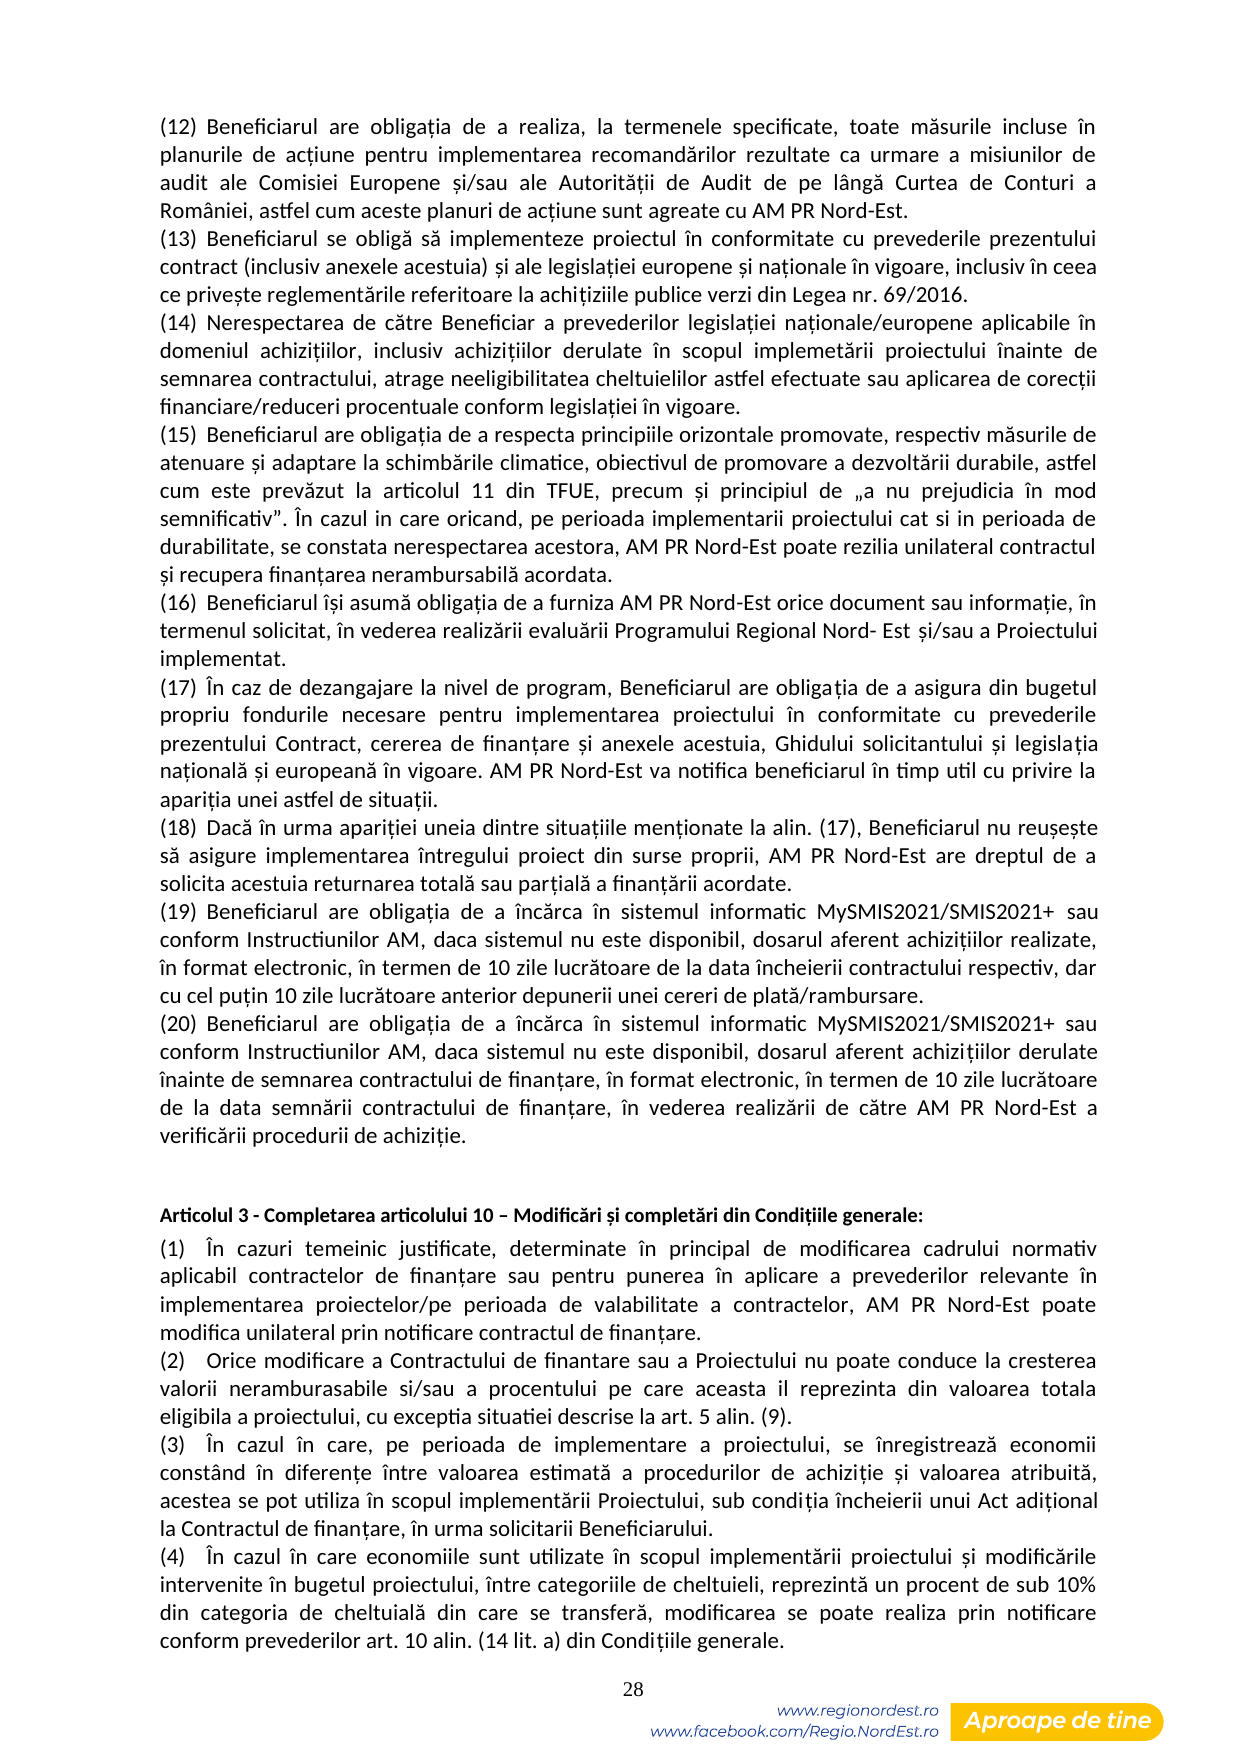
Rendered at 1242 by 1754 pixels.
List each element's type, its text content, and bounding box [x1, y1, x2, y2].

text (13) Beneficiarul se obligă să implementeze proiectul în conformitate cu prevederile prezentului contract (inclusiv anexele acestuia) şi ale legislației europene şi naționale în vigoare, inclusiv în ceea ce privește reglementările referitoare la achițiziile publice verzi din Legea nr. 69/2016. [159, 224, 1099, 308]
text (14) Nerespectarea de către Beneficiar a prevederilor legislaţiei naţionale/europene aplicabile în domeniul achiziţiilor, inclusiv achizițiilor derulate în scopul implemetării proiectului înainte de semnarea contractului, atrage neeligibilitatea cheltuielilor astfel efectuate sau aplicarea de corecţii financiare/reduceri procentuale conform legislaţiei în vigoare. [159, 308, 1099, 420]
text (3) În cazul în care, pe perioada de implementare a proiectului, se înregistrează economii constând în diferențe între valoarea estimată a procedurilor de achiziție și valoarea atribuită, acestea se pot utiliza în scopul implementării Proiectului, sub condiția încheierii unui Act adițional la Contractul de finanțare, în urma solicitarii Beneficiarului. [159, 1430, 1099, 1542]
text (1) În cazuri temeinic justificate, determinate în principal de modificarea cadrului normativ aplicabil contractelor de finanțare sau pentru punerea în aplicare a prevederilor relevante în implementarea proiectelor/pe perioada de valabilitate a contractelor, AM PR Nord-Est poate modifica unilateral prin notificare contractul de finanțare. [159, 1234, 1099, 1346]
text (18) Dacă în urma apariției uneia dintre situațiile menționate la alin. (17), Beneficiarul nu reușește să asigure implementarea întregului proiect din surse proprii, AM PR Nord-Est are dreptul de a solicita acestuia returnarea totală sau parțială a finanțării acordate. [159, 813, 1099, 897]
text (16) Beneficiarul îşi asumă obligaţia de a furniza AM PR Nord-Est orice document sau informaţie, în termenul solicitat, în vederea realizării evaluării Programului Regional Nord- Est şi/sau a Proiectului implementat. [159, 588, 1099, 673]
text (15) Beneficiarul are obligația de a respecta principiile orizontale promovate, respectiv măsurile de atenuare și adaptare la schimbările climatice, obiectivul de promovare a dezvoltării durabile, astfel cum este prevăzut la articolul 11 din TFUE, precum și principiul de „a nu prejudicia în mod semnificativ”. În cazul in care oricand, pe perioada implementarii proiectului cat si in perioada de durabilitate, se constata nerespectarea acestora, AM PR Nord-Est poate rezilia unilateral contractul și recupera finanțarea nerambursabilă acordata. [159, 420, 1099, 588]
text (20) Beneficiarul are obligația de a încărca în sistemul informatic MySMIS2021/SMIS2021+ sau conform Instructiunilor AM, daca sistemul nu este disponibil, dosarul aferent achizițiilor derulate înainte de semnarea contractului de finanțare, în format electronic, în termen de 10 zile lucrătoare de la data semnării contractului de finanțare, în vederea realizării de către AM PR Nord-Est a verificării procedurii de achiziție. [159, 1009, 1099, 1149]
subtitle Articolul 3 - Completarea articolului 10 – Modificări și completări din Condițiile generale: [159, 1202, 1106, 1227]
text (17) În caz de dezangajare la nivel de program, Beneficiarul are obligația de a asigura din bugetul propriu fondurile necesare pentru implementarea proiectului în conformitate cu prevederile prezentului Contract, cererea de finanțare și anexele acestuia, Ghidului solicitantului și legislația națională și europeană în vigoare. AM PR Nord-Est va notifica beneficiarul în timp util cu privire la apariția unei astfel de situații. [159, 673, 1099, 813]
text (19) Beneficiarul are obligaţia de a încărca în sistemul informatic MySMIS2021/SMIS2021+ sau conform Instructiunilor AM, daca sistemul nu este disponibil, dosarul aferent achiziţiilor realizate, în format electronic, în termen de 10 zile lucrătoare de la data încheierii contractului respectiv, dar cu cel puțin 10 zile lucrătoare anterior depunerii unei cereri de plată/rambursare. [159, 897, 1099, 1009]
text (2) Orice modificare a Contractului de finantare sau a Proiectului nu poate conduce la cresterea valorii neramburasabile si/sau a procentului pe care aceasta il reprezinta din valoarea totala eligibila a proiectului, cu exceptia situatiei descrise la art. 5 alin. (9). [159, 1346, 1099, 1430]
text (12) Beneficiarul are obligaţia de a realiza, la termenele specificate, toate măsurile incluse în planurile de acţiune pentru implementarea recomandărilor rezultate ca urmare a misiunilor de audit ale Comisiei Europene şi/sau ale Autorităţii de Audit de pe lângă Curtea de Conturi a României, astfel cum aceste planuri de acţiune sunt agreate cu AM PR Nord-Est. [159, 112, 1099, 224]
text (4) În cazul în care economiile sunt utilizate în scopul implementării proiectului și modificările intervenite în bugetul proiectului, între categoriile de cheltuieli, reprezintă un procent de sub 10% din categoria de cheltuială din care se transferă, modificarea se poate realiza prin notificare conform prevederilor art. 10 alin. (14 lit. a) din Condițiile generale. [159, 1542, 1099, 1654]
